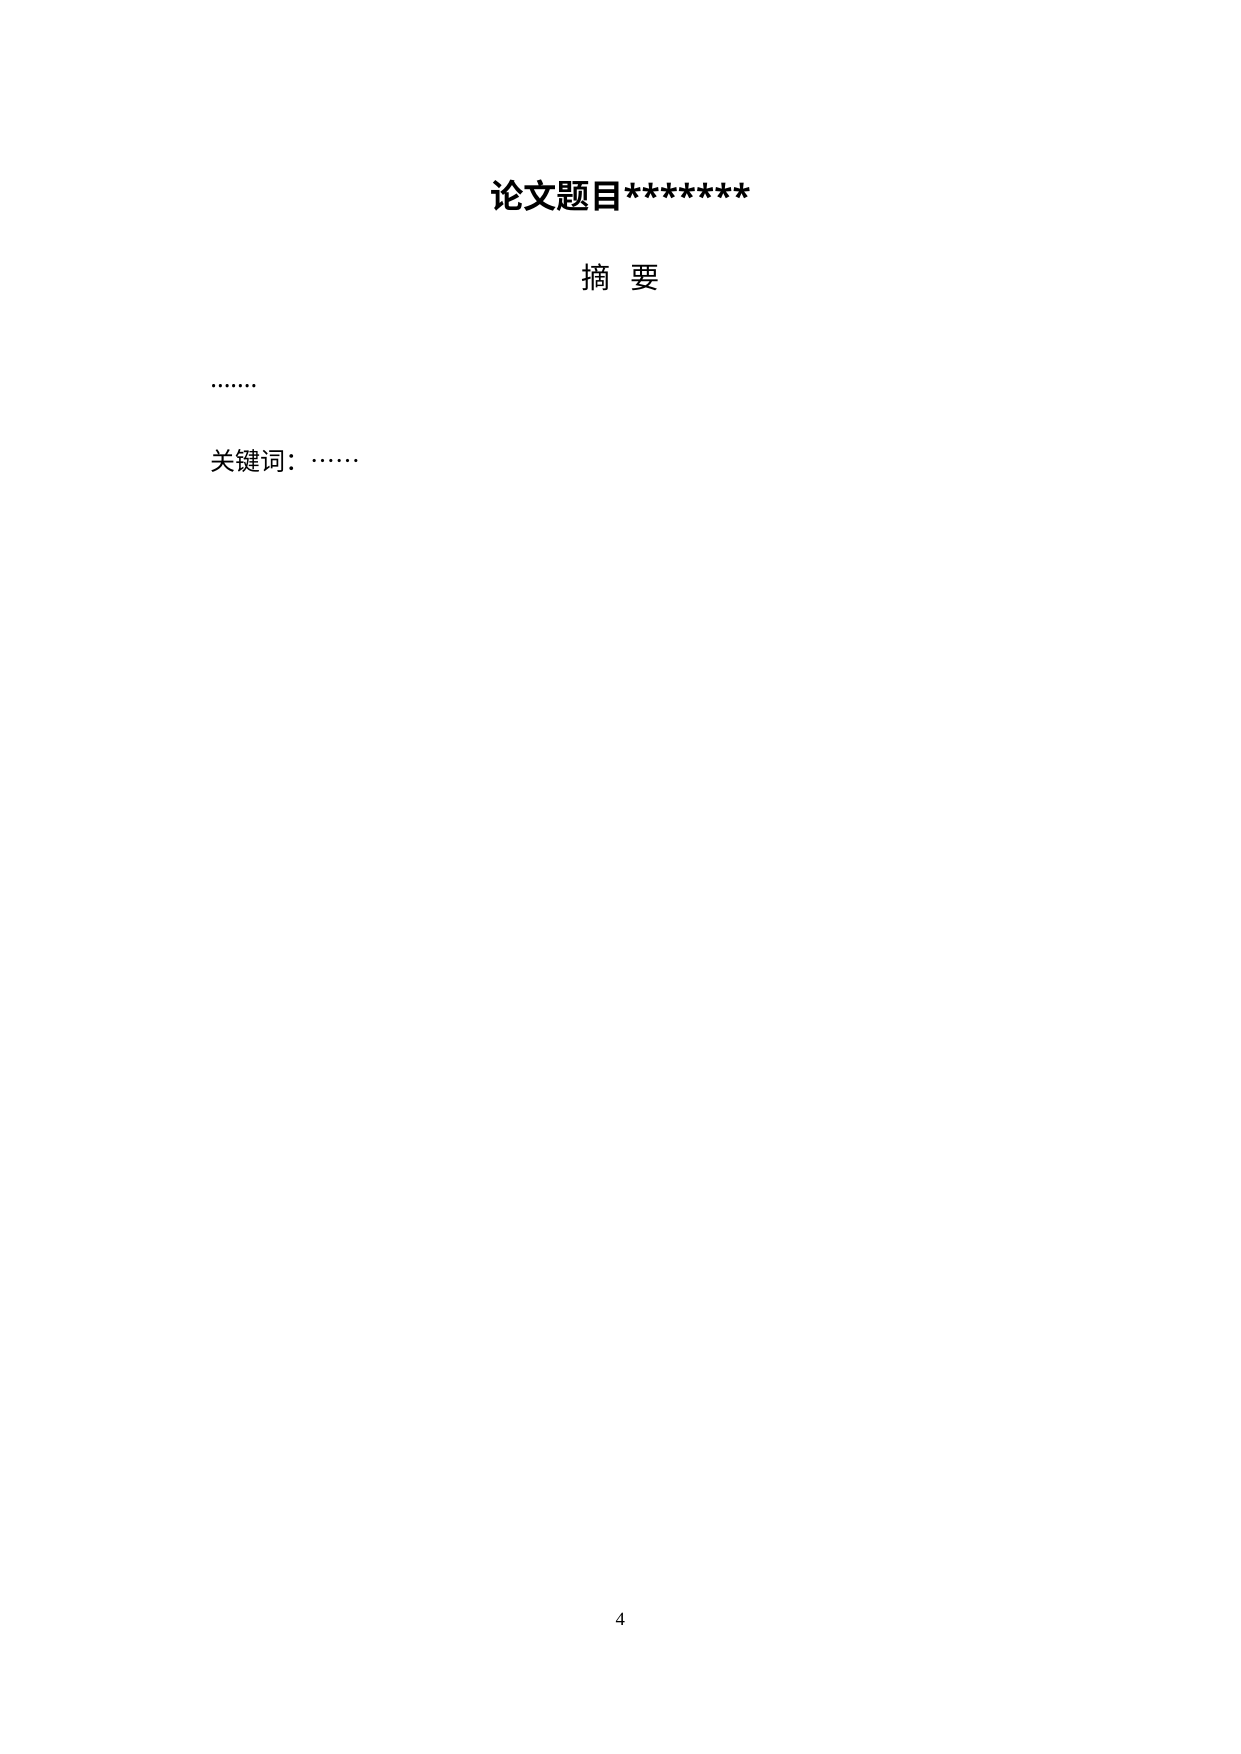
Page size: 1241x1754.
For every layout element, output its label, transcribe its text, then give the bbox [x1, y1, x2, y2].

text 论文题目******* [148, 162, 1093, 227]
text 关键词：…… [148, 427, 1093, 492]
text 摘 要 [148, 243, 1093, 308]
text ....... [148, 346, 1093, 411]
